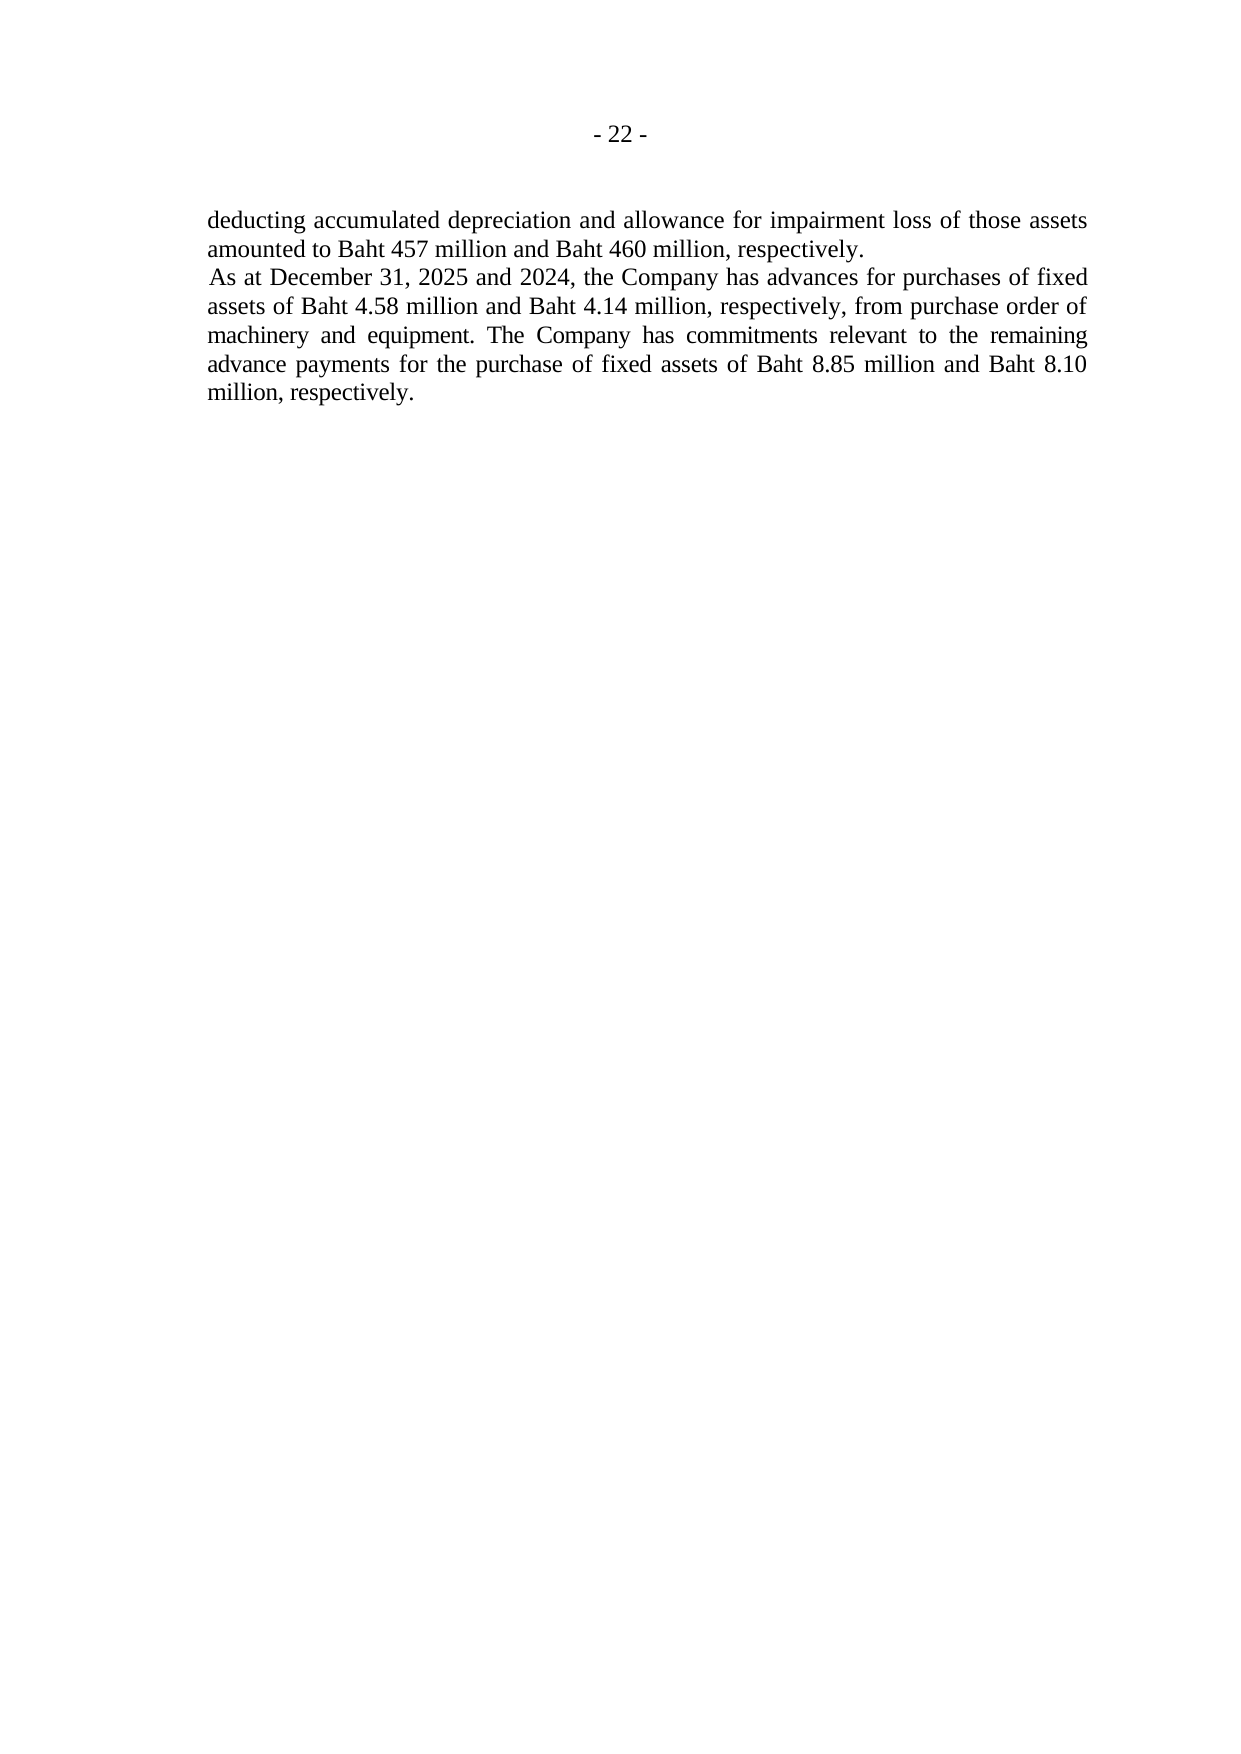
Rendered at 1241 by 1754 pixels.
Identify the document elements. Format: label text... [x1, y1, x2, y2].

text As at December 31, 2025 and 2024, the Company has advances for purchases of fixed assets of Baht 4.58 million and Baht 4.14 million, respectively, from purchase order of machinery and equipment. The Company has commitments relevant to the remaining advance payments for the purchase of fixed assets of Baht 8.85 million and Baht 8.10 million, respectively. [207, 262, 1089, 406]
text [207, 205, 1089, 262]
